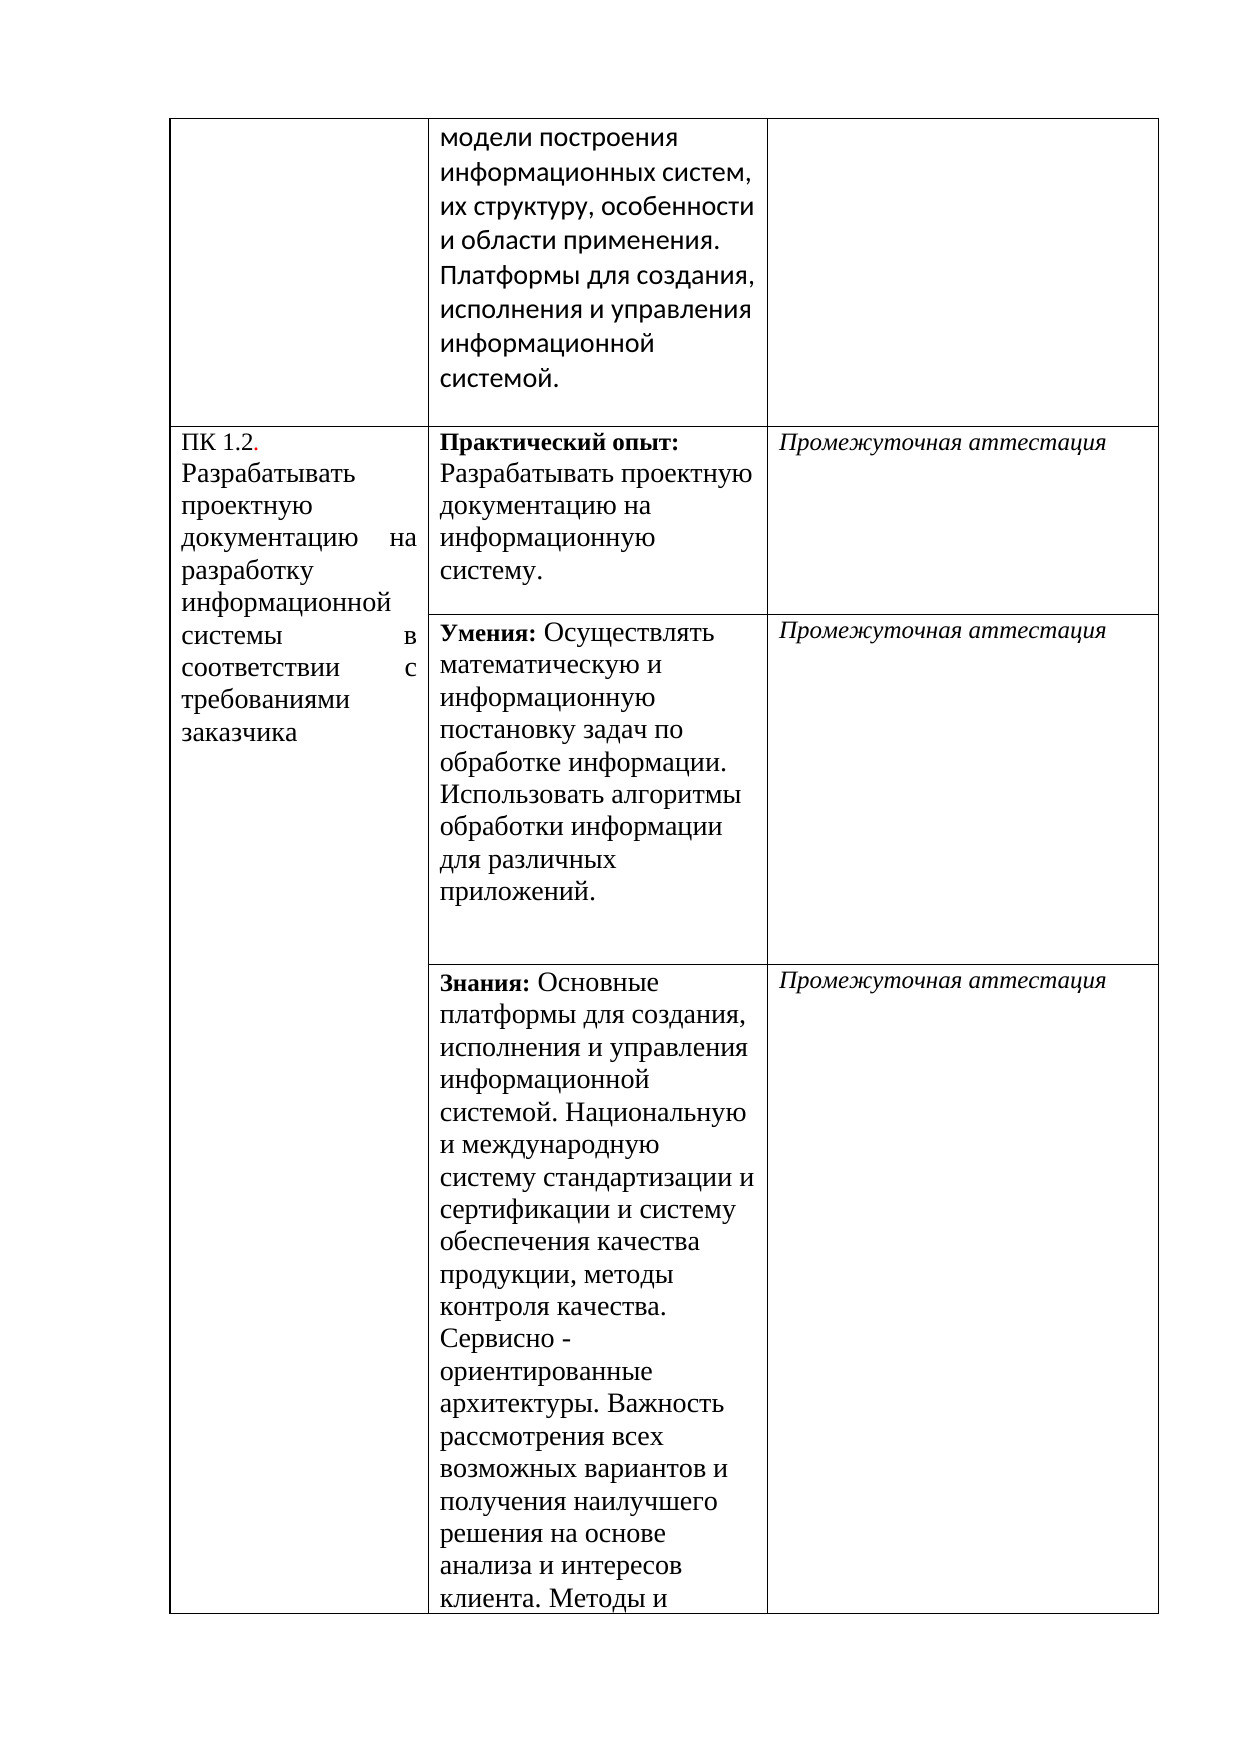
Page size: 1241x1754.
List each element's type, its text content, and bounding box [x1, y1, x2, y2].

table_cell ПК 1.2. Разрабатывать проектную документацию на разработку информационной системы в соответствии с требованиями заказчика [171, 427, 428, 1613]
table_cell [429, 965, 767, 1613]
table_cell Практический опыт: Разрабатывать проектную документацию на информационную систему. [429, 427, 767, 614]
table_cell Промежуточная аттестация [768, 615, 1158, 964]
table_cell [429, 119, 767, 426]
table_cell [768, 965, 1158, 1613]
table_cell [768, 119, 1158, 426]
table_cell Промежуточная аттестация [768, 427, 1158, 614]
table_cell Умения: Осуществлять математическую и информационную постановку задач по обработке информации. Использовать алгоритмы обработки информации для различных приложений. [429, 615, 767, 964]
